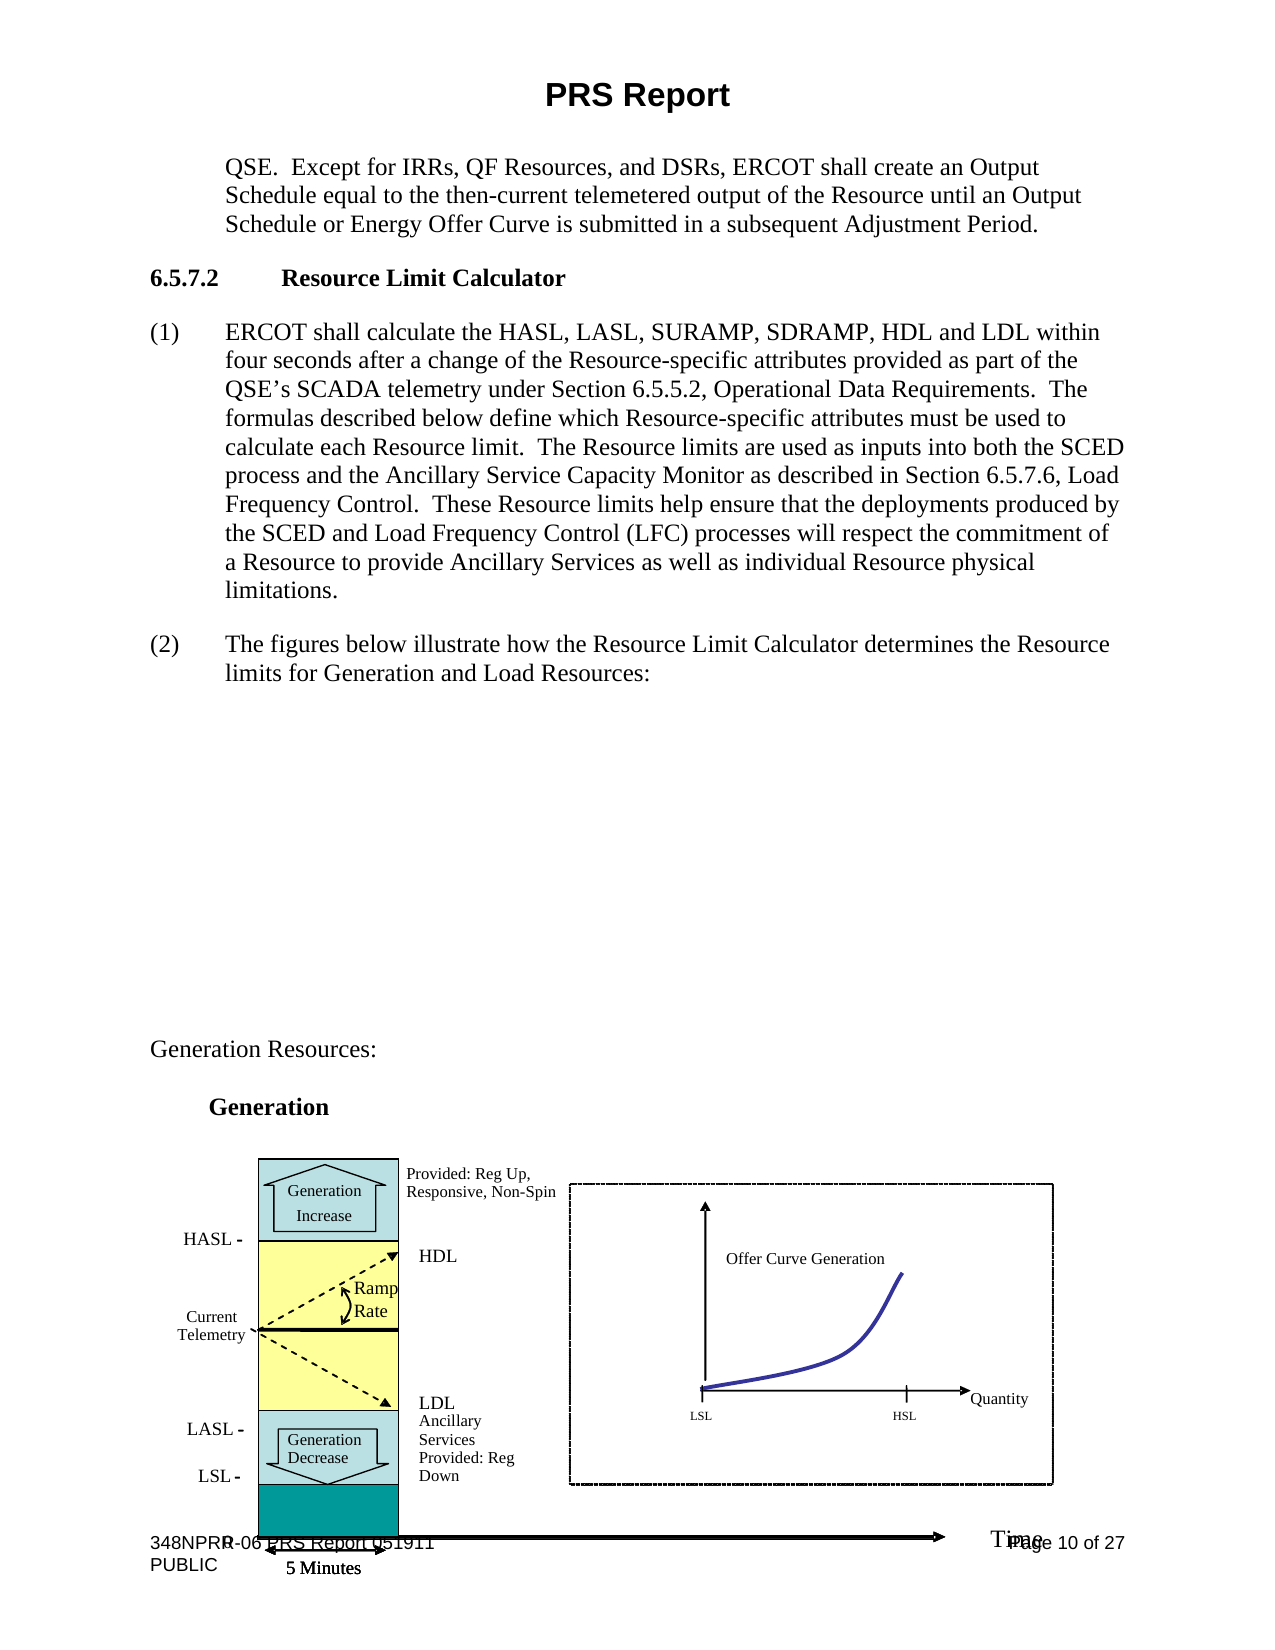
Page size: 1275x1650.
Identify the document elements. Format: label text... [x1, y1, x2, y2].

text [150, 152, 1125, 238]
text (1) ERCOT shall calculate the HASL, LASL, SURAMP, SDRAMP, HDL and LDL within four seconds after a change of the Resource-specific attributes provided as part of the QSE’s SCADA telemetry under Section 6.5.5.2, Operational Data Requirements. The formulas described below define which Resource-specific attributes must be used to calculate each Resource limit. The Resource limits are used as inputs into both the SCED process and the Ancillary Service Capacity Monitor as described in Section 6.5.7.6, Load Frequency Control. These Resource limits help ensure that the deployments produced by the SCED and Load Frequency Control (LFC) processes will respect the commitment of a Resource to provide Ancillary Services as well as individual Resource physical limitations. [150, 317, 1125, 604]
text (2) The figures below illustrate how the Resource Limit Calculator determines the Resource limits for Generation and Load Resources: [150, 629, 1125, 687]
text Generation Resources: [150, 1034, 1125, 1063]
text 6.5.7.2 Resource Limit Calculator [150, 263, 1125, 292]
